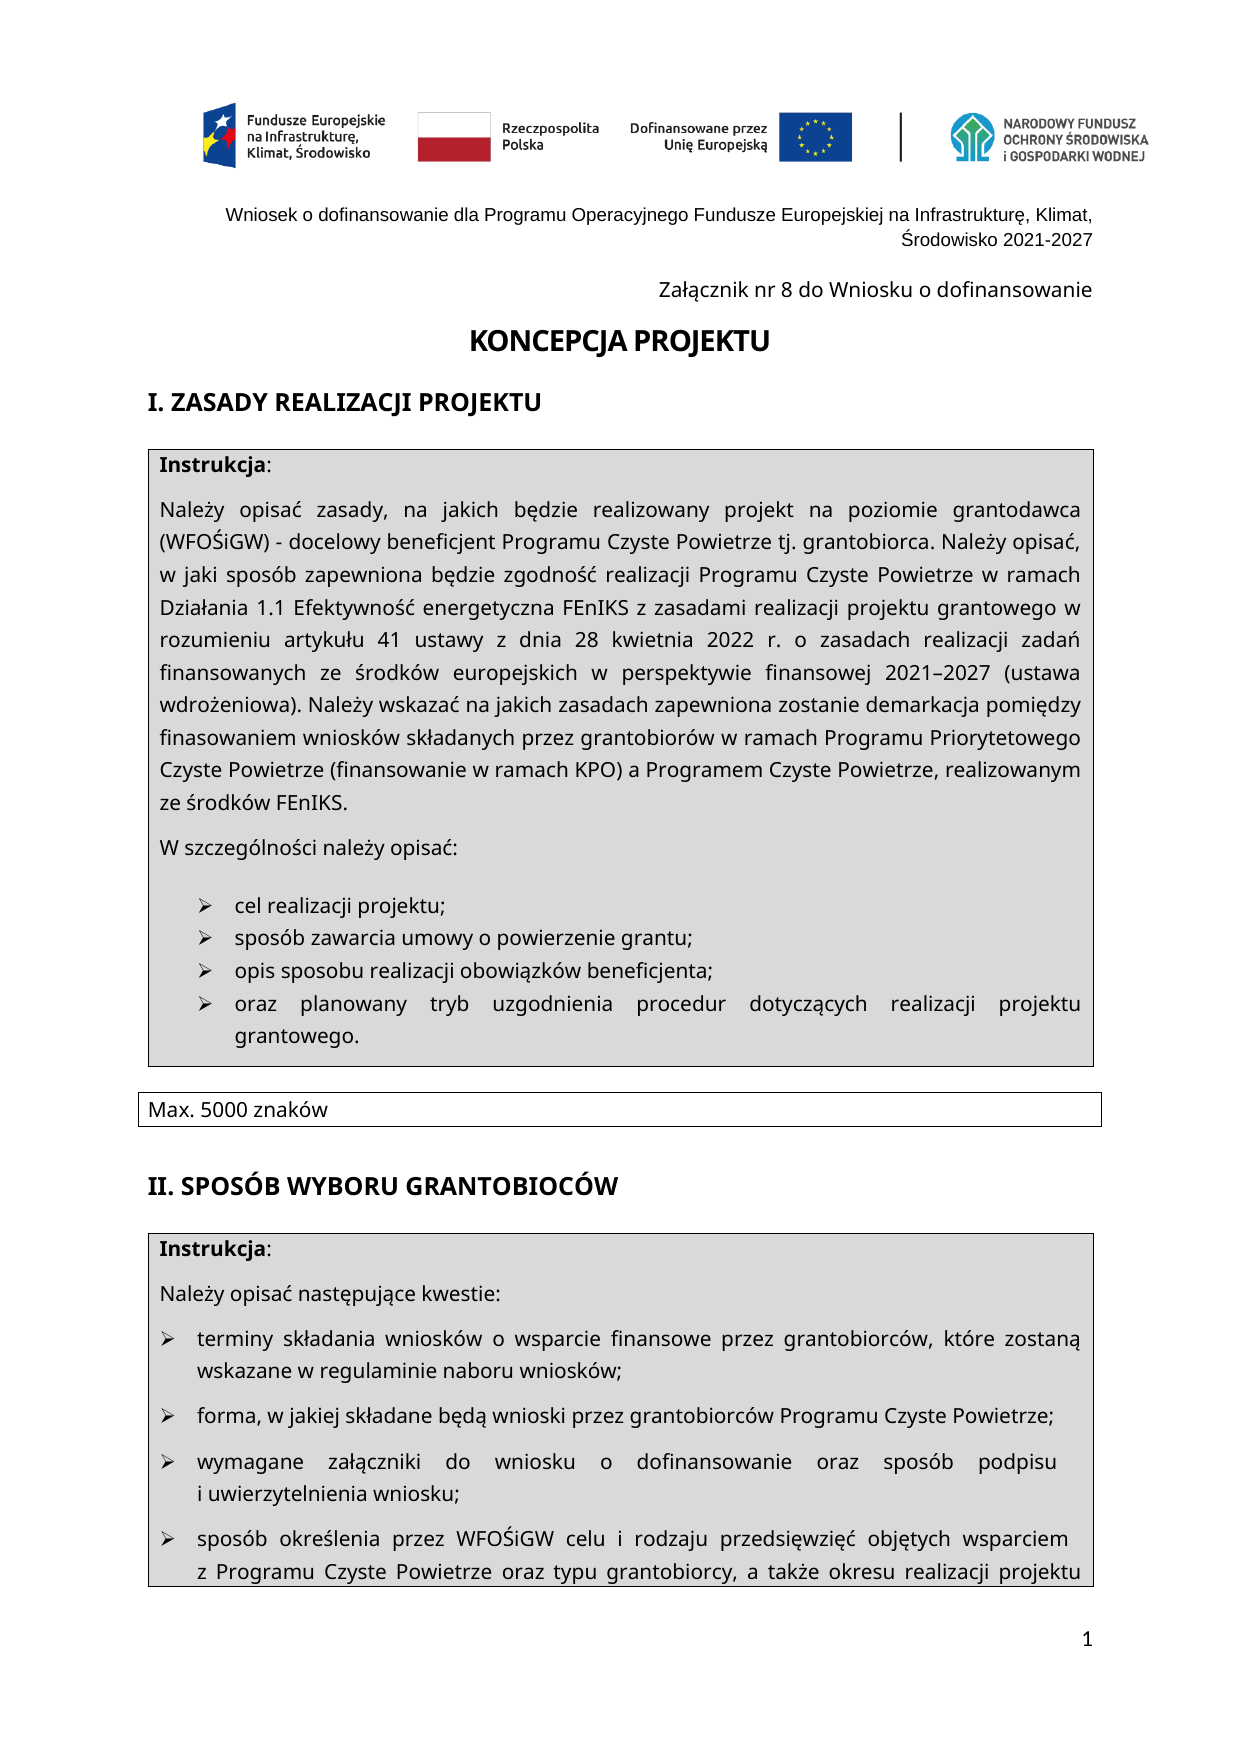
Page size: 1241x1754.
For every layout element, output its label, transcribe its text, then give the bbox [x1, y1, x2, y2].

text Max. 5000 znaków [139, 1093, 1101, 1126]
title KONCEPCJA PROJEKTU [148, 320, 1093, 359]
subtitle I. ZASADY REALIZACJI PROJEKTU [148, 384, 1093, 418]
text Załącznik nr 8 do Wniosku o dofinansowanie [148, 275, 1093, 303]
subtitle II. SPOSÓB WYBORU GRANTOBIOCÓW [148, 1168, 1093, 1203]
table_header Instrukcja: Należy opisać zasady, na jakich będzie realizowany projekt na poziomie grantodawca (WFOŚiGW) - docelowy beneficjent Programu Czyste Powietrze tj. grantobiorca. Należy opisać, w jaki sposób zapewniona będzie zgodność realizacji Programu Czyste Powietrze w ramach Działania 1.1 Efektywność energetyczna FEnIKS z zasadami realizacji projektu grantowego w rozumieniu artykułu 41 ustawy z dnia 28 kwietnia 2022 r. o zasadach realizacji zadań finansowanych ze środków europejskich w perspektywie finansowej 2021–2027 (ustawa wdrożeniowa). Należy wskazać na jakich zasadach zapewniona zostanie demarkacja pomiędzy finasowaniem wniosków składanych przez grantobiorów w ramach Programu Priorytetowego Czyste Powietrze (finansowanie w ramach KPO) a Programem Czyste Powietrze, realizowanym ze środków FEnIKS. W szczególności należy opisać: cel realizacji projektu; sposób zawarcia umowy o powierzenie grantu; opis sposobu realizacji obowiązków beneficjenta; oraz planowany tryb uzgodnienia procedur dotyczących realizacji projektu grantowego. [149, 450, 1093, 1066]
picture [186, 86, 1161, 184]
